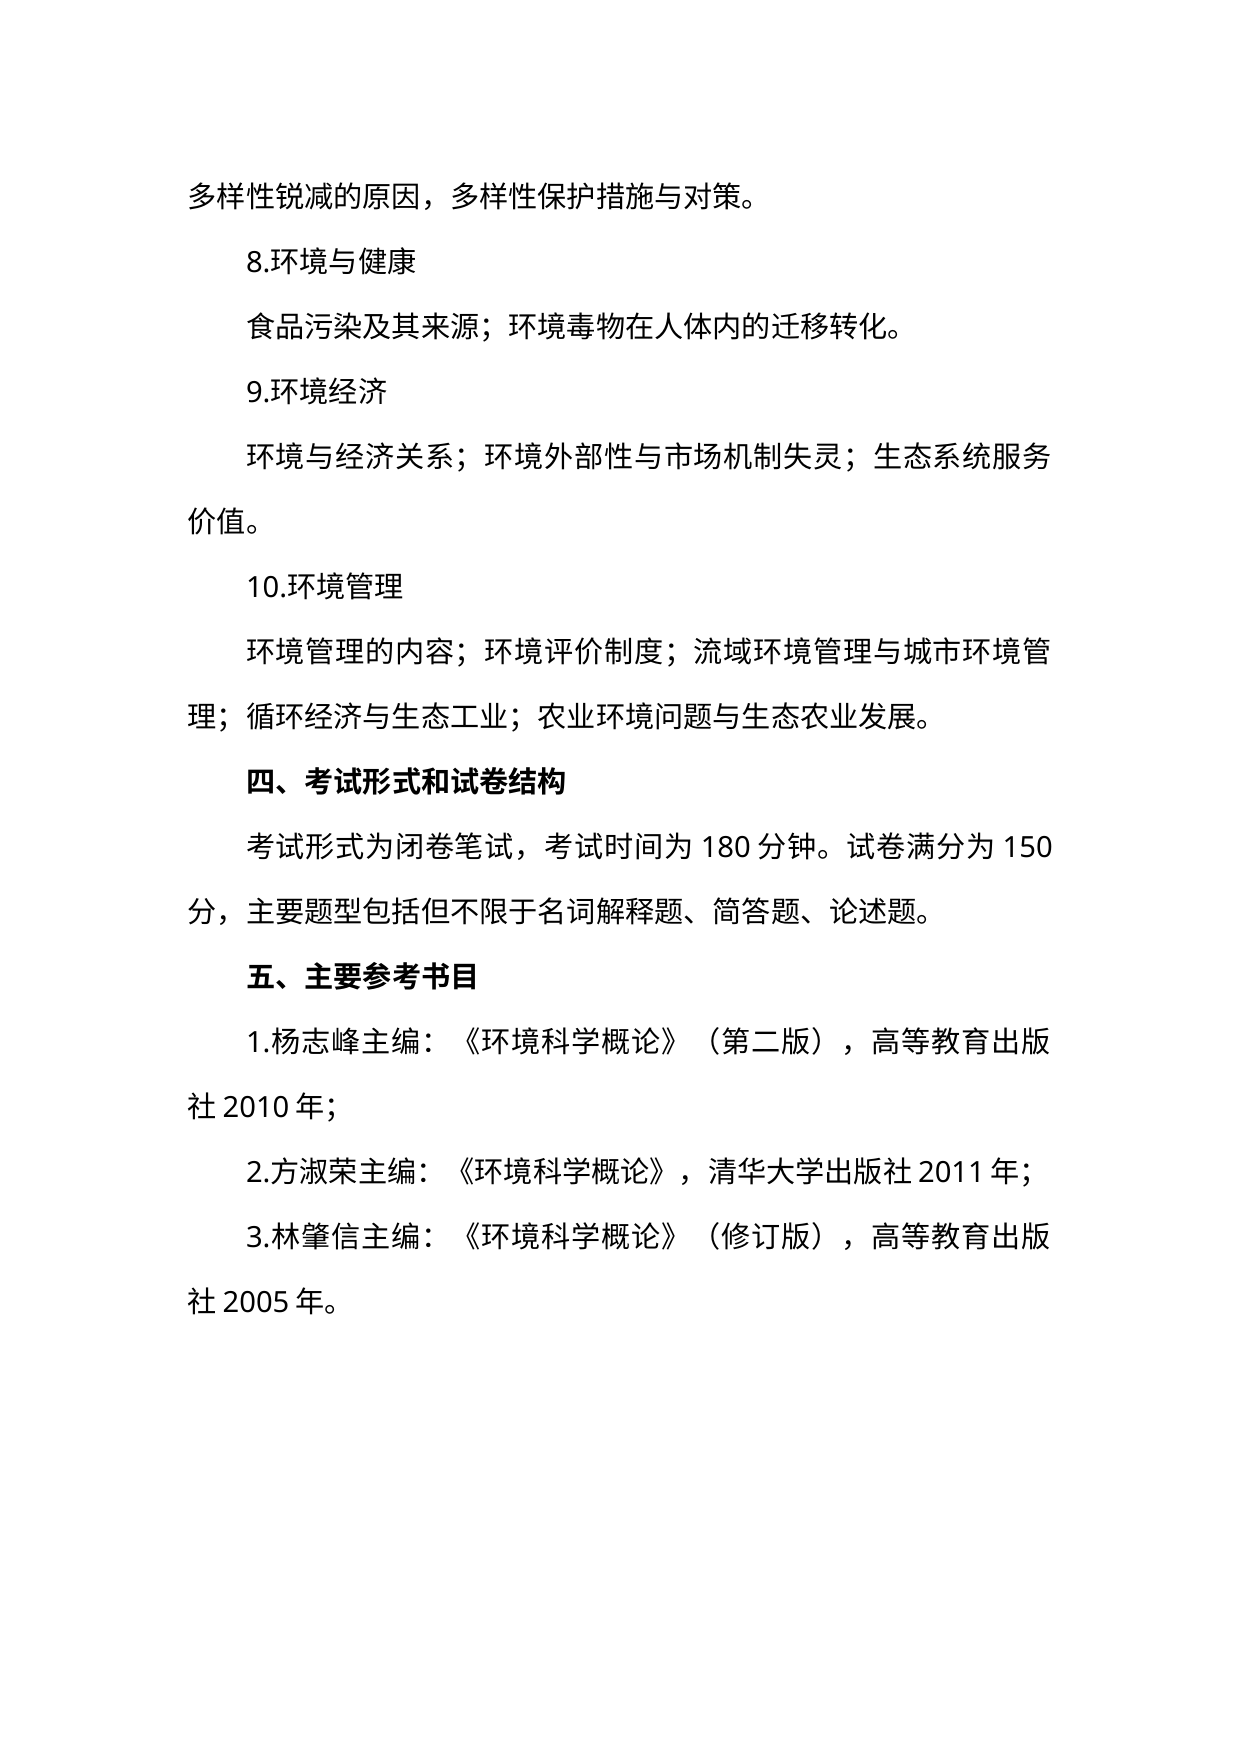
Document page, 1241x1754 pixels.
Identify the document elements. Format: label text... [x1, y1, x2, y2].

text 五、主要参考书目 [187, 942, 1053, 1007]
text 环境管理的内容；环境评价制度；流域环境管理与城市环境管理；循环经济与生态工业；农业环境问题与生态农业发展。 [187, 617, 1053, 747]
text 食品污染及其来源；环境毒物在人体内的迁移转化。 [187, 292, 1053, 357]
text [187, 162, 1053, 227]
text 9.环境经济 [187, 357, 1053, 422]
text 环境与经济关系；环境外部性与市场机制失灵；生态系统服务价值。 [187, 422, 1053, 552]
text 3.林肇信主编：《环境科学概论》（修订版），高等教育出版社2005年。 [187, 1202, 1053, 1332]
text 考试形式为闭卷笔试，考试时间为180分钟。试卷满分为150分，主要题型包括但不限于名词解释题、简答题、论述题。 [187, 812, 1053, 942]
text 8.环境与健康 [187, 227, 1053, 292]
text 2.方淑荣主编：《环境科学概论》，清华大学出版社2011年； [187, 1137, 1053, 1202]
text 1.杨志峰主编：《环境科学概论》（第二版），高等教育出版社2010年； [187, 1007, 1053, 1137]
text 10.环境管理 [187, 552, 1053, 617]
text 四、考试形式和试卷结构 [187, 747, 1053, 812]
